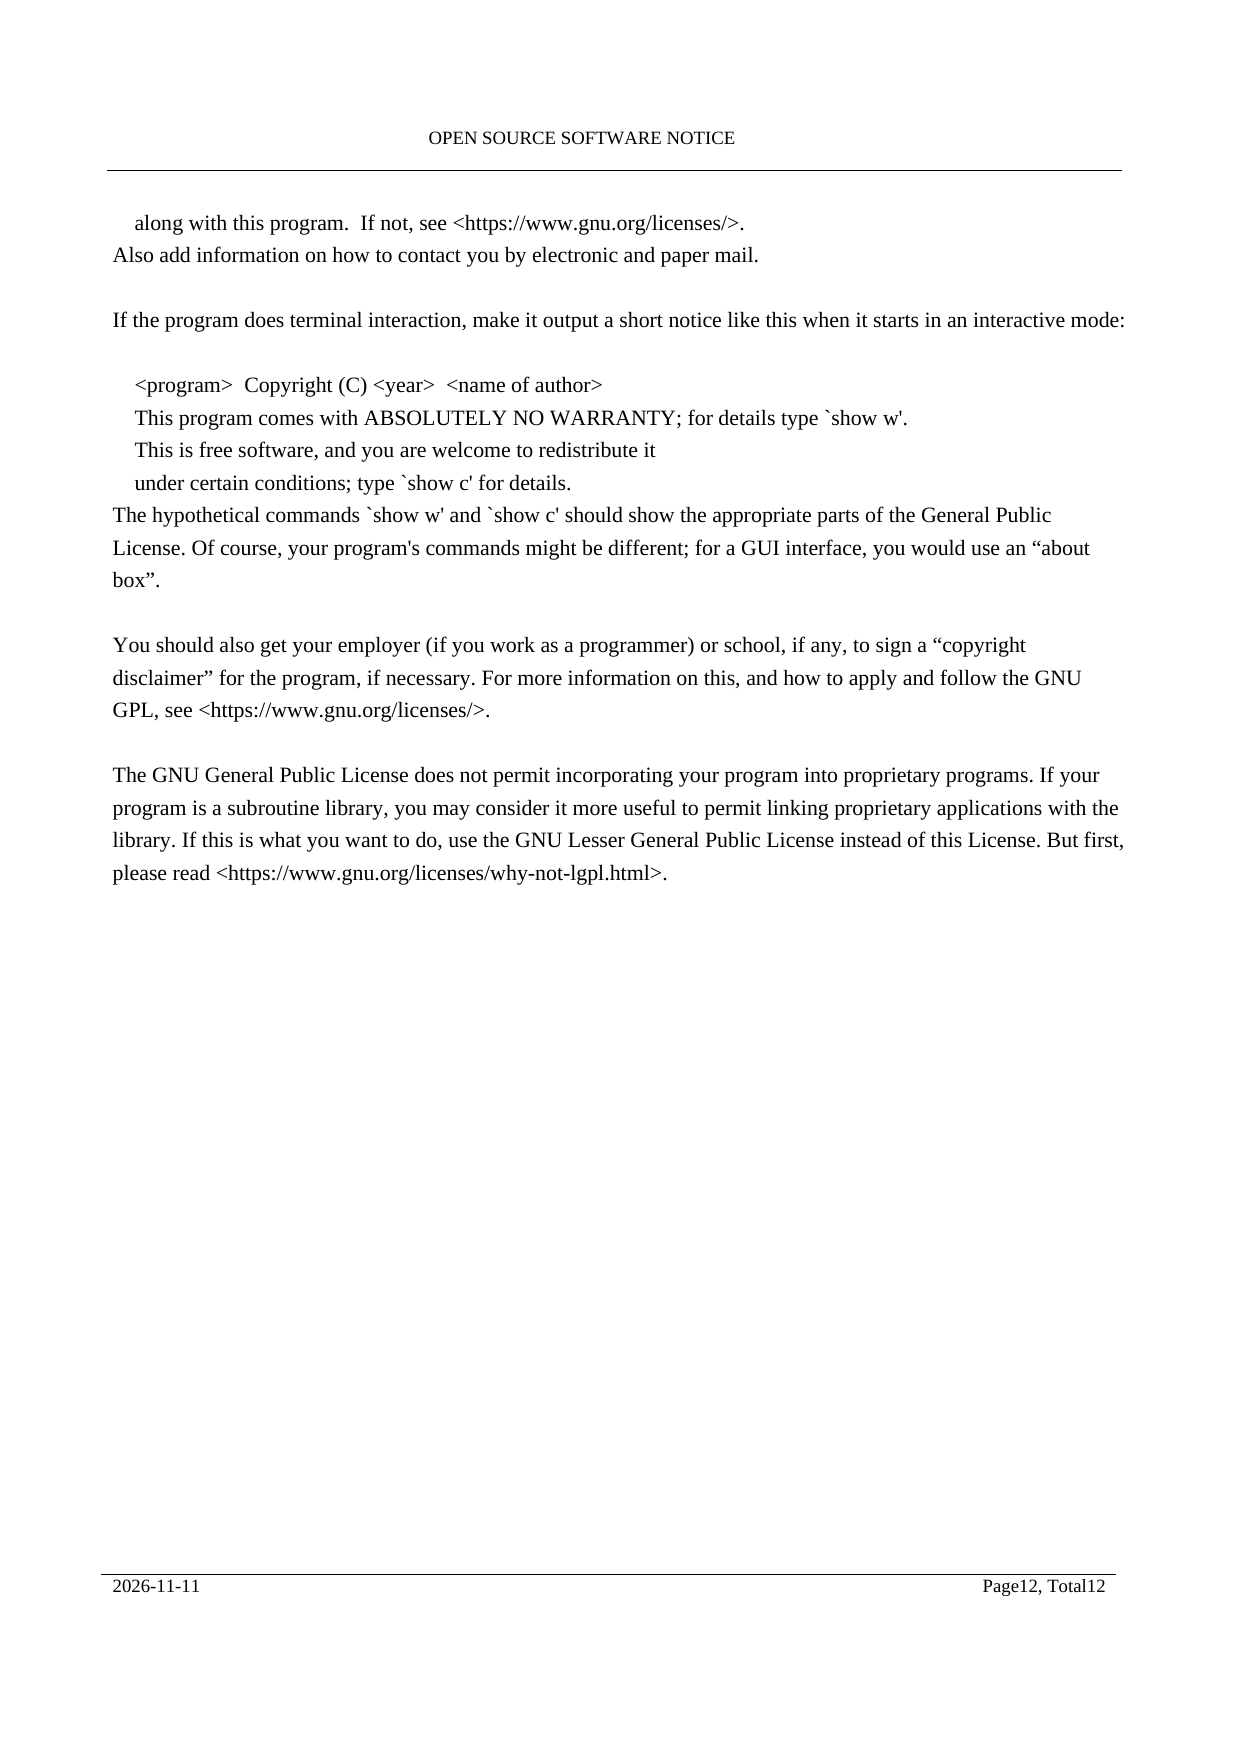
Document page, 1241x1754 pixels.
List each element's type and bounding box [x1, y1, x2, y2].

text [112, 206, 1128, 889]
